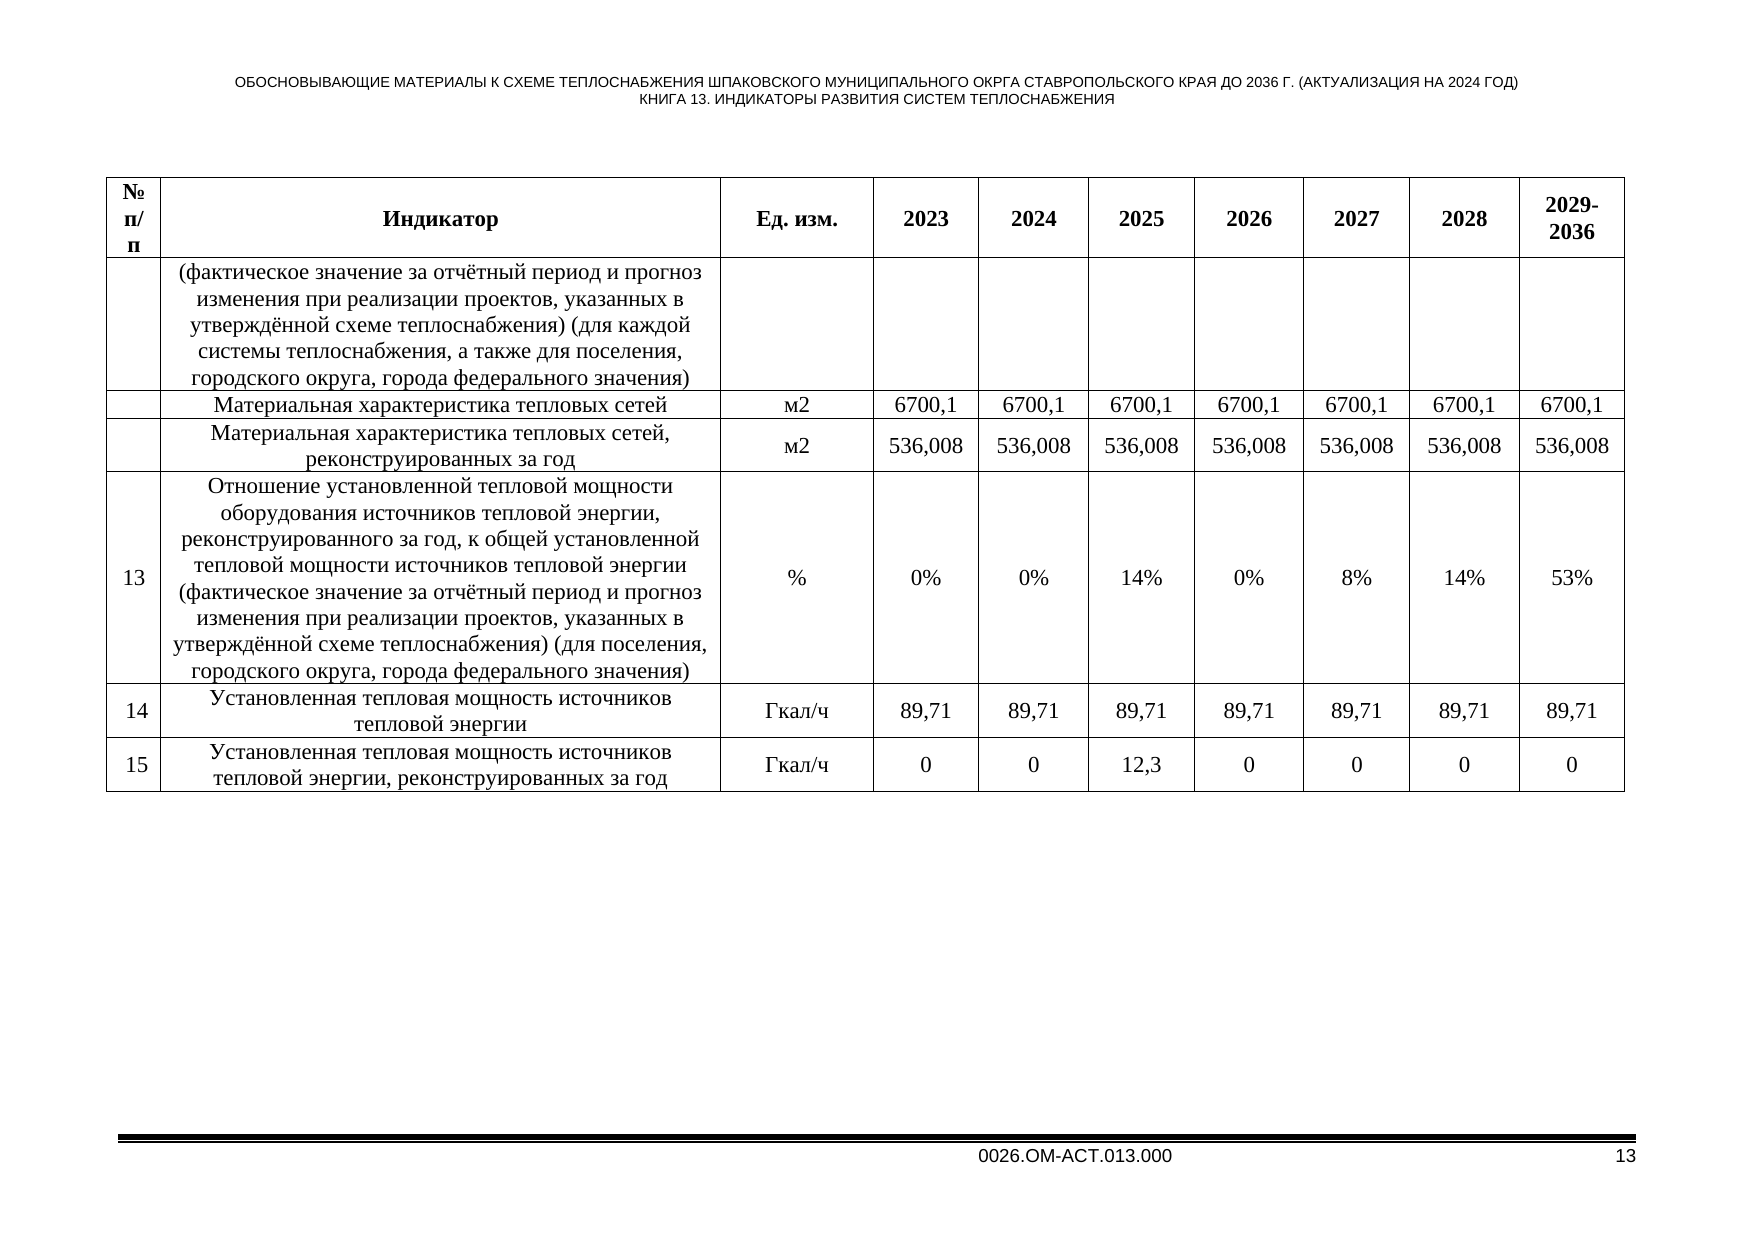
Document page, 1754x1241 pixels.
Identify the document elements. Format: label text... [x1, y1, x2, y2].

table_cell Отношение установленной тепловой мощности оборудования источников тепловой энергии, реконструированного за год, к общей установленной тепловой мощности источников тепловой энергии (фактическое значение за отчётный период и прогноз изменения при реализации проектов, указанных в утверждённой схеме теплоснабжения) (для поселения, городского округа, города федерального значения) [161, 472, 720, 683]
table_cell 6700,1 [1410, 391, 1519, 417]
table_cell 89,71 [874, 684, 978, 737]
table_header Индикатор [161, 178, 720, 257]
table_cell 89,71 [1195, 684, 1303, 737]
table_cell 8 [874, 258, 978, 390]
table_cell 6700,1 [1089, 391, 1194, 417]
table_cell 536,008 [1520, 419, 1624, 471]
table_cell 536,008 [1410, 419, 1519, 471]
table_cell 0% [874, 472, 978, 683]
table_cell 0 [1410, 738, 1519, 791]
table_cell 14 [107, 684, 160, 737]
table_header № п/п [107, 178, 160, 257]
table_header 2024 [979, 178, 1088, 257]
table_cell 0 [979, 738, 1088, 791]
table_cell 14% [1089, 472, 1194, 683]
table_cell 0% [979, 472, 1088, 683]
table_cell Гкал/ч [721, 738, 873, 791]
table_cell Материальная характеристика тепловых сетей, реконструированных за год [161, 419, 720, 471]
table_cell 6700,1 [874, 391, 978, 417]
table_cell 0 [1195, 738, 1303, 791]
table_cell 8 [1089, 258, 1194, 390]
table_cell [161, 258, 720, 390]
table_cell 53% [1520, 472, 1624, 683]
table_cell 536,008 [1304, 419, 1409, 471]
table_cell % [721, 258, 873, 390]
table_header 2027 [1304, 178, 1409, 257]
table_cell [107, 419, 160, 471]
table_header 2026 [1195, 178, 1303, 257]
table_cell [107, 391, 160, 417]
table_header 2023 [874, 178, 978, 257]
table_cell м2 [721, 419, 873, 471]
table_cell 89,71 [1520, 684, 1624, 737]
table_cell 8 [979, 258, 1088, 390]
table_cell 0 [1520, 738, 1624, 791]
table_cell 8 [1195, 258, 1303, 390]
table_cell 15 [107, 738, 160, 791]
table_cell Установленная тепловая мощность источников тепловой энергии [161, 684, 720, 737]
table_cell м2 [721, 391, 873, 417]
table_cell 536,008 [979, 419, 1088, 471]
table_header 2028 [1410, 178, 1519, 257]
table_header 2025 [1089, 178, 1194, 257]
table_cell 13 [107, 472, 160, 683]
table_cell 89,71 [1304, 684, 1409, 737]
table_cell Установленная тепловая мощность источников тепловой энергии, реконструированных за год [161, 738, 720, 791]
table_cell 14% [1410, 472, 1519, 683]
table_cell 6700,1 [979, 391, 1088, 417]
table_cell % [721, 472, 873, 683]
table_cell 0 [1304, 738, 1409, 791]
table_cell 6700,1 [1520, 391, 1624, 417]
table_cell 89,71 [1089, 684, 1194, 737]
table_cell 8 [1520, 258, 1624, 390]
table_cell 12 [107, 258, 160, 390]
table_cell 0% [1195, 472, 1303, 683]
table_cell 8% [1304, 472, 1409, 683]
table_cell 0 [874, 738, 978, 791]
table_cell 89,71 [1410, 684, 1519, 737]
table_cell 536,008 [1089, 419, 1194, 471]
table_header Ед. изм. [721, 178, 873, 257]
table_cell Материальная характеристика тепловых сетей [161, 391, 720, 417]
table_header 2029-2036 [1520, 178, 1624, 257]
table_cell 536,008 [1195, 419, 1303, 471]
table_cell 12,3 [1089, 738, 1194, 791]
table_cell 536,008 [874, 419, 978, 471]
table_cell 8 [1410, 258, 1519, 390]
table_cell 6700,1 [1195, 391, 1303, 417]
table_cell 89,71 [979, 684, 1088, 737]
table_cell 8 [1304, 258, 1409, 390]
table_cell Гкал/ч [721, 684, 873, 737]
table_cell 6700,1 [1304, 391, 1409, 417]
